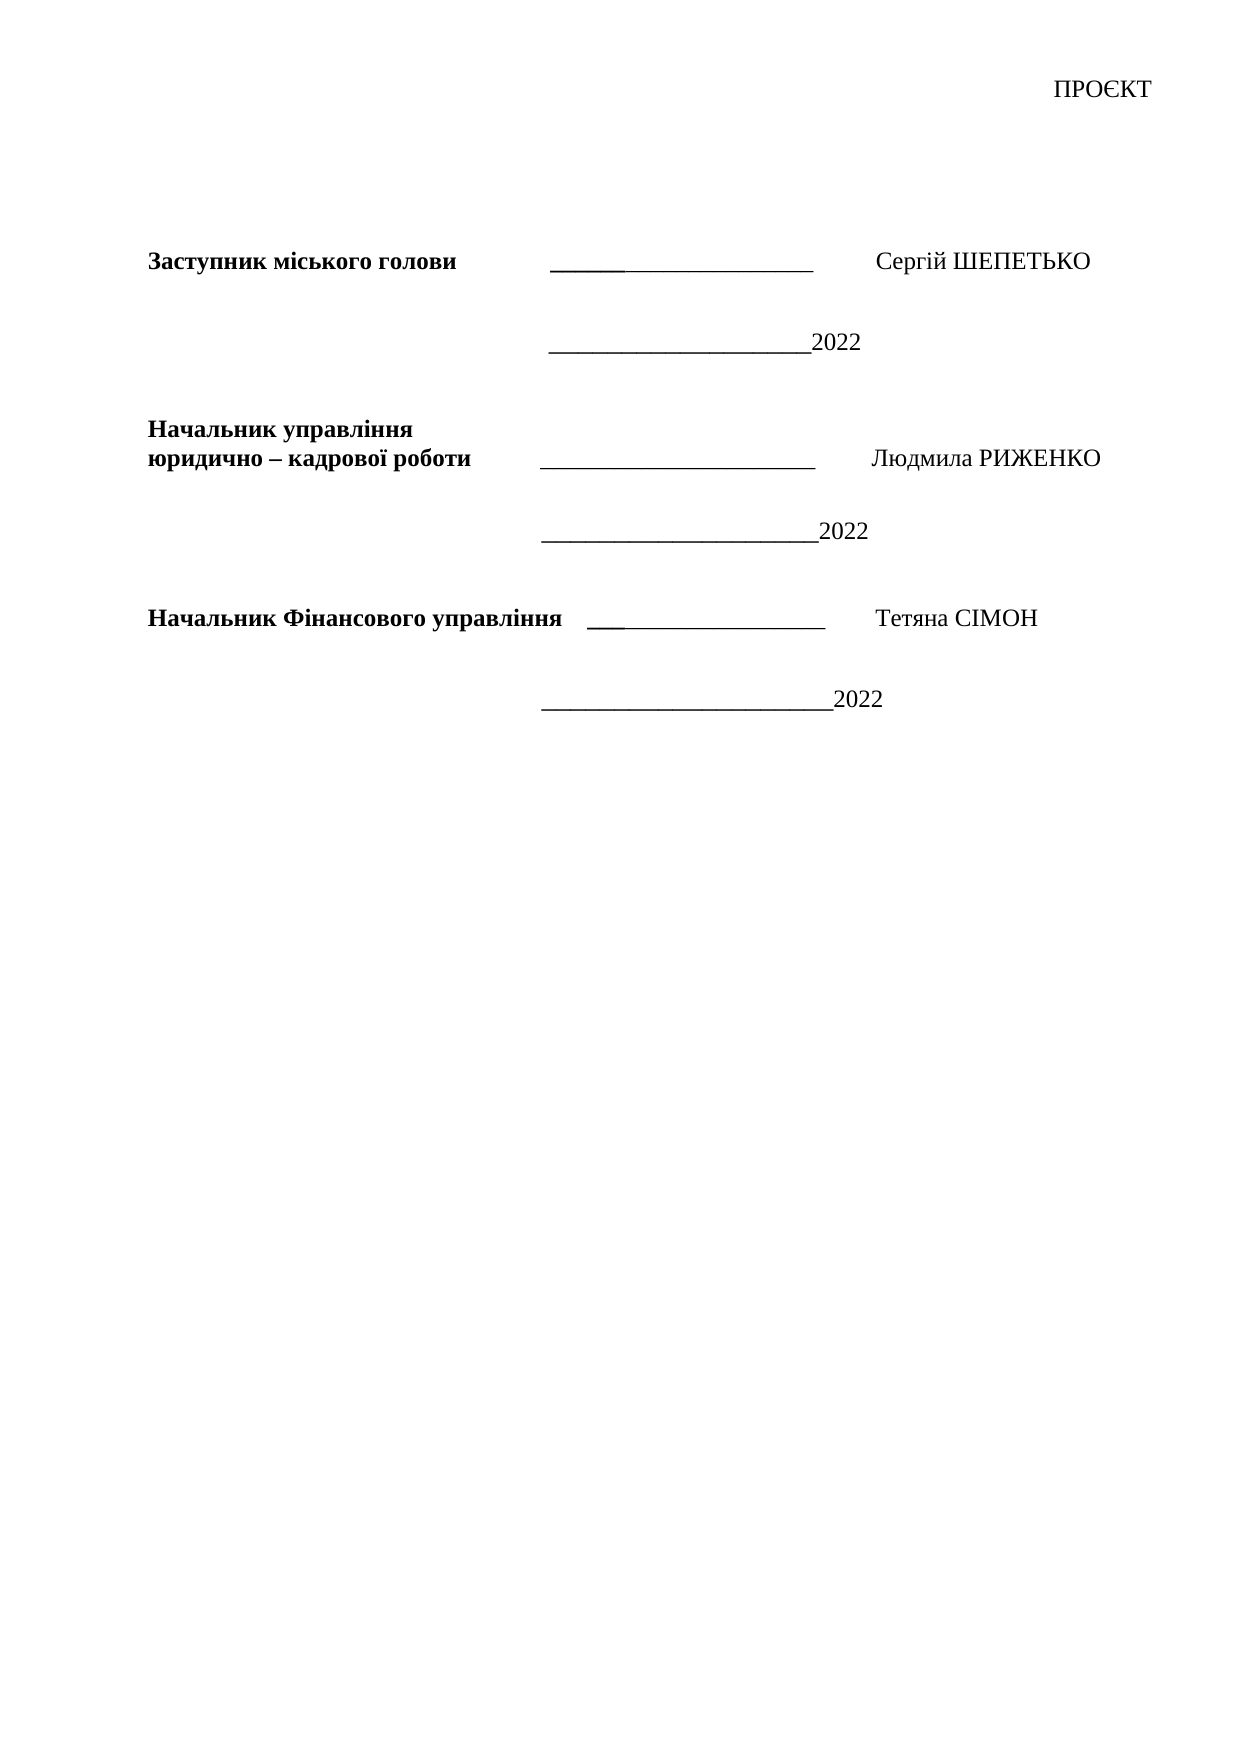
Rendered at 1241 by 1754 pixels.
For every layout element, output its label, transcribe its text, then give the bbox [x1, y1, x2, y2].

text ___________________2022 [148, 512, 1152, 546]
text ____________________2022 [148, 680, 1152, 713]
text __________________2022 [148, 323, 1152, 357]
text Заступник міського голови _____________________ Сергій ШЕПЕТЬКО [148, 246, 1152, 275]
text Начальник управління [148, 414, 1152, 443]
text Начальник Фінансового управління ___________________ Тетяна СІМОН [148, 603, 1152, 632]
text юридично – кадрової роботи ______________________ Людмила РИЖЕНКО [148, 443, 1152, 472]
